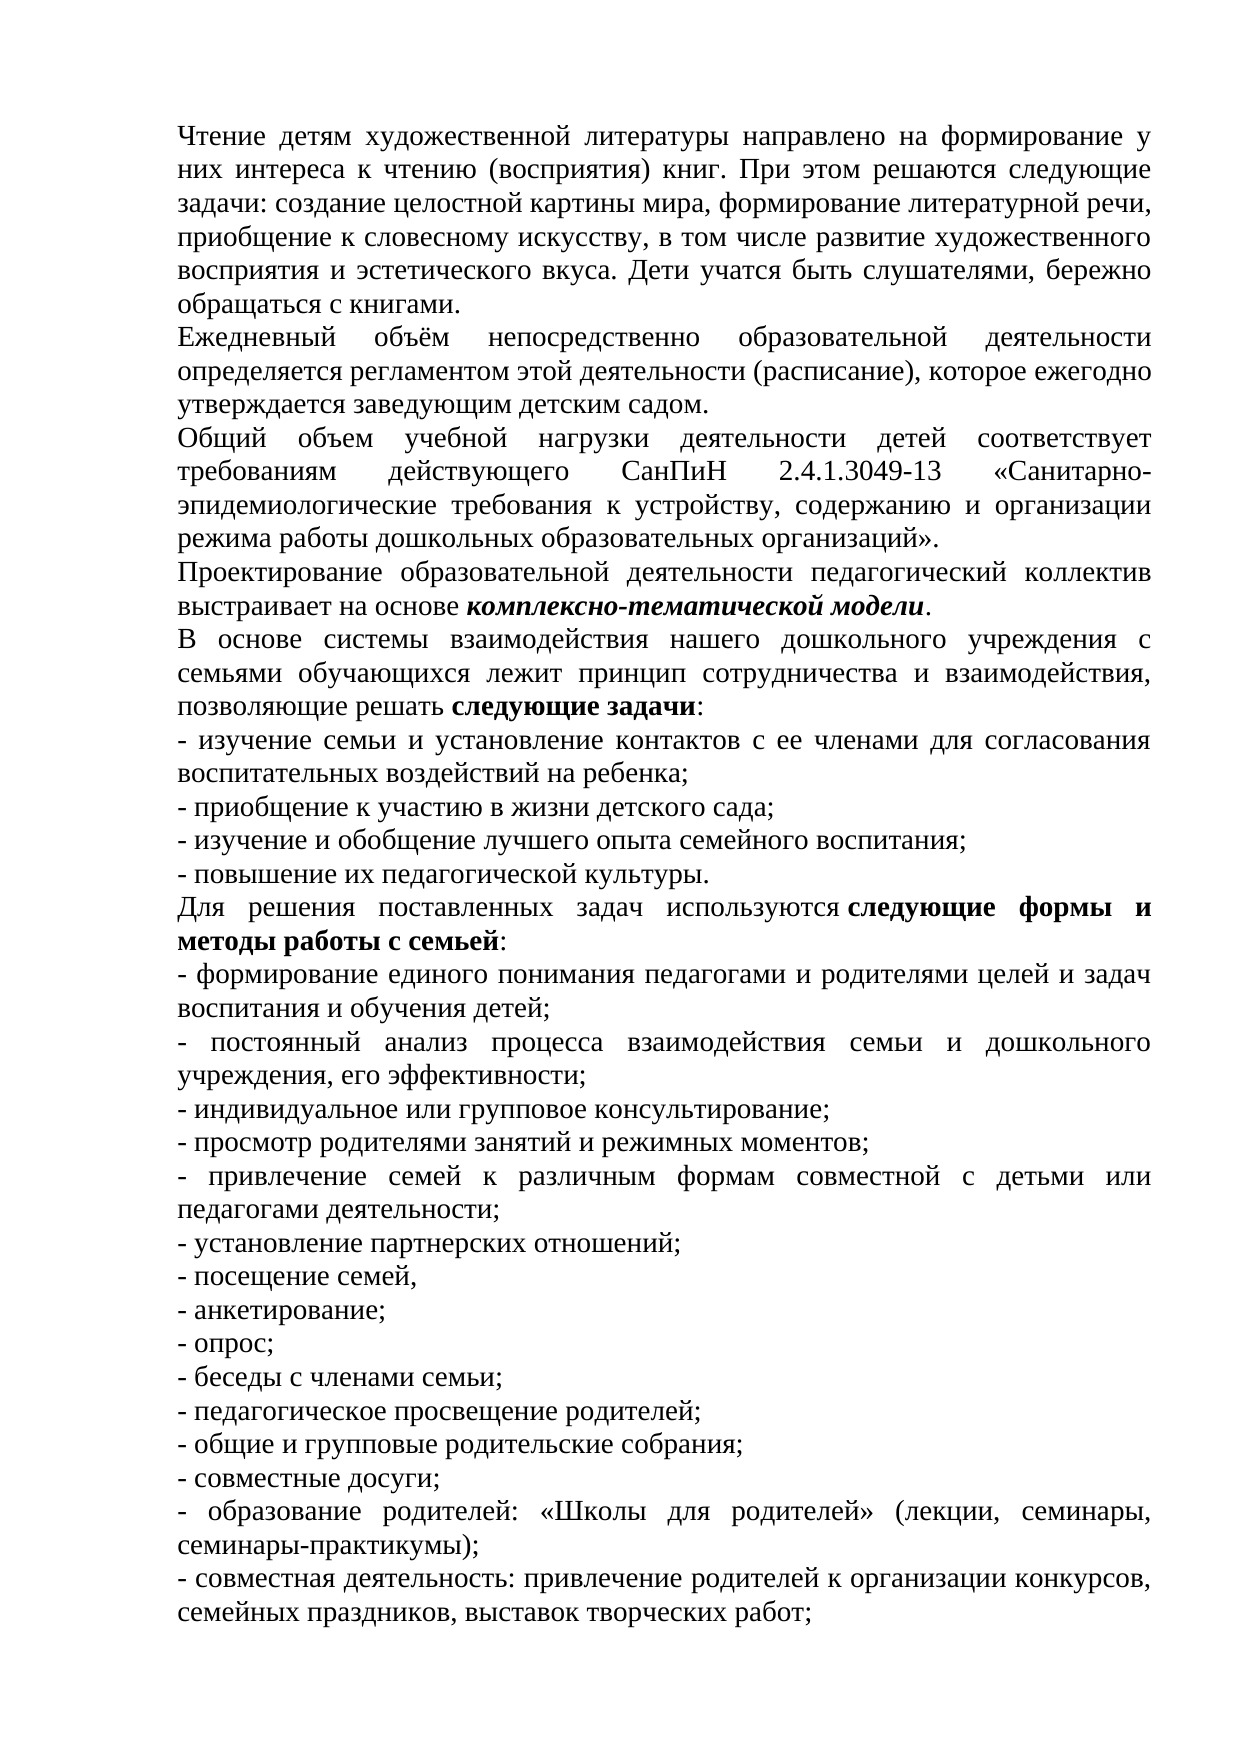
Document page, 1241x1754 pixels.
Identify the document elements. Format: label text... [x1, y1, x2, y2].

text - повышение их педагогической культуры. [177, 856, 1152, 889]
text Для решения поставленных задач используются следующие формы и методы работы с семьей: [177, 889, 1152, 957]
text - изучение и обобщение лучшего опыта семейного воспитания; [177, 822, 1152, 856]
text - постоянный анализ процесса взаимодействия семьи и дошкольного учреждения, его эффективности; [177, 1024, 1152, 1091]
text - опрос; [177, 1326, 1152, 1359]
text В основе системы взаимодействия нашего дошкольного учреждения с семьями обучающихся лежит принцип сотрудничества и взаимодействия, позволяющие решать следующие задачи: [177, 621, 1152, 722]
text - приобщение к участию в жизни детского сада; [177, 789, 1152, 822]
text - установление партнерских отношений; [177, 1225, 1152, 1258]
text - общие и групповые родительские собрания; [177, 1426, 1152, 1460]
text - совместная деятельность: привлечение родителей к организации конкурсов, семейных праздников, выставок творческих работ; [177, 1560, 1152, 1627]
text - педагогическое просвещение родителей; [177, 1393, 1152, 1426]
text - изучение семьи и установление контактов с ее членами для согласования воспитательных воздействий на ребенка; [177, 722, 1152, 789]
text - анкетирование; [177, 1292, 1152, 1326]
text - индивидуальное или групповое консультирование; [177, 1091, 1152, 1124]
text Ежедневный объём непосредственно образовательной деятельности определяется регламентом этой деятельности (расписание), которое ежегодно утверждается заведующим детским садом. [177, 319, 1152, 420]
text Проектирование образовательной деятельности педагогический коллектив выстраивает на основе комплексно-тематической модели. [177, 554, 1152, 621]
text - просмотр родителями занятий и режимных моментов; [177, 1124, 1152, 1158]
text Общий объем учебной нагрузки деятельности детей соответствует требованиям действующего СанПиН 2.4.1.3049-13 «Санитарно-эпидемиологические требования к устройству, содержанию и организации режима работы дошкольных образовательных организаций». [177, 420, 1152, 554]
text - посещение семей, [177, 1258, 1152, 1292]
text - привлечение семей к различным формам совместной с детьми или педагогами деятельности; [177, 1158, 1152, 1225]
text - формирование единого понимания педагогами и родителями целей и задач воспитания и обучения детей; [177, 957, 1152, 1024]
text - беседы с членами семьи; [177, 1359, 1152, 1393]
text - образование родителей: «Школы для родителей» (лекции, семинары, семинары-практикумы); [177, 1493, 1152, 1560]
text Чтение детям художественной литературы направлено на формирование у них интереса к чтению (восприятия) книг. При этом решаются следующие задачи: создание целостной картины мира, формирование литературной речи, приобщение к словесному искусству, в том числе развитие художественного восприятия и эстетического вкуса. Дети учатся быть слушателями, бережно обращаться с книгами. [177, 118, 1152, 319]
text - совместные досуги; [177, 1460, 1152, 1493]
